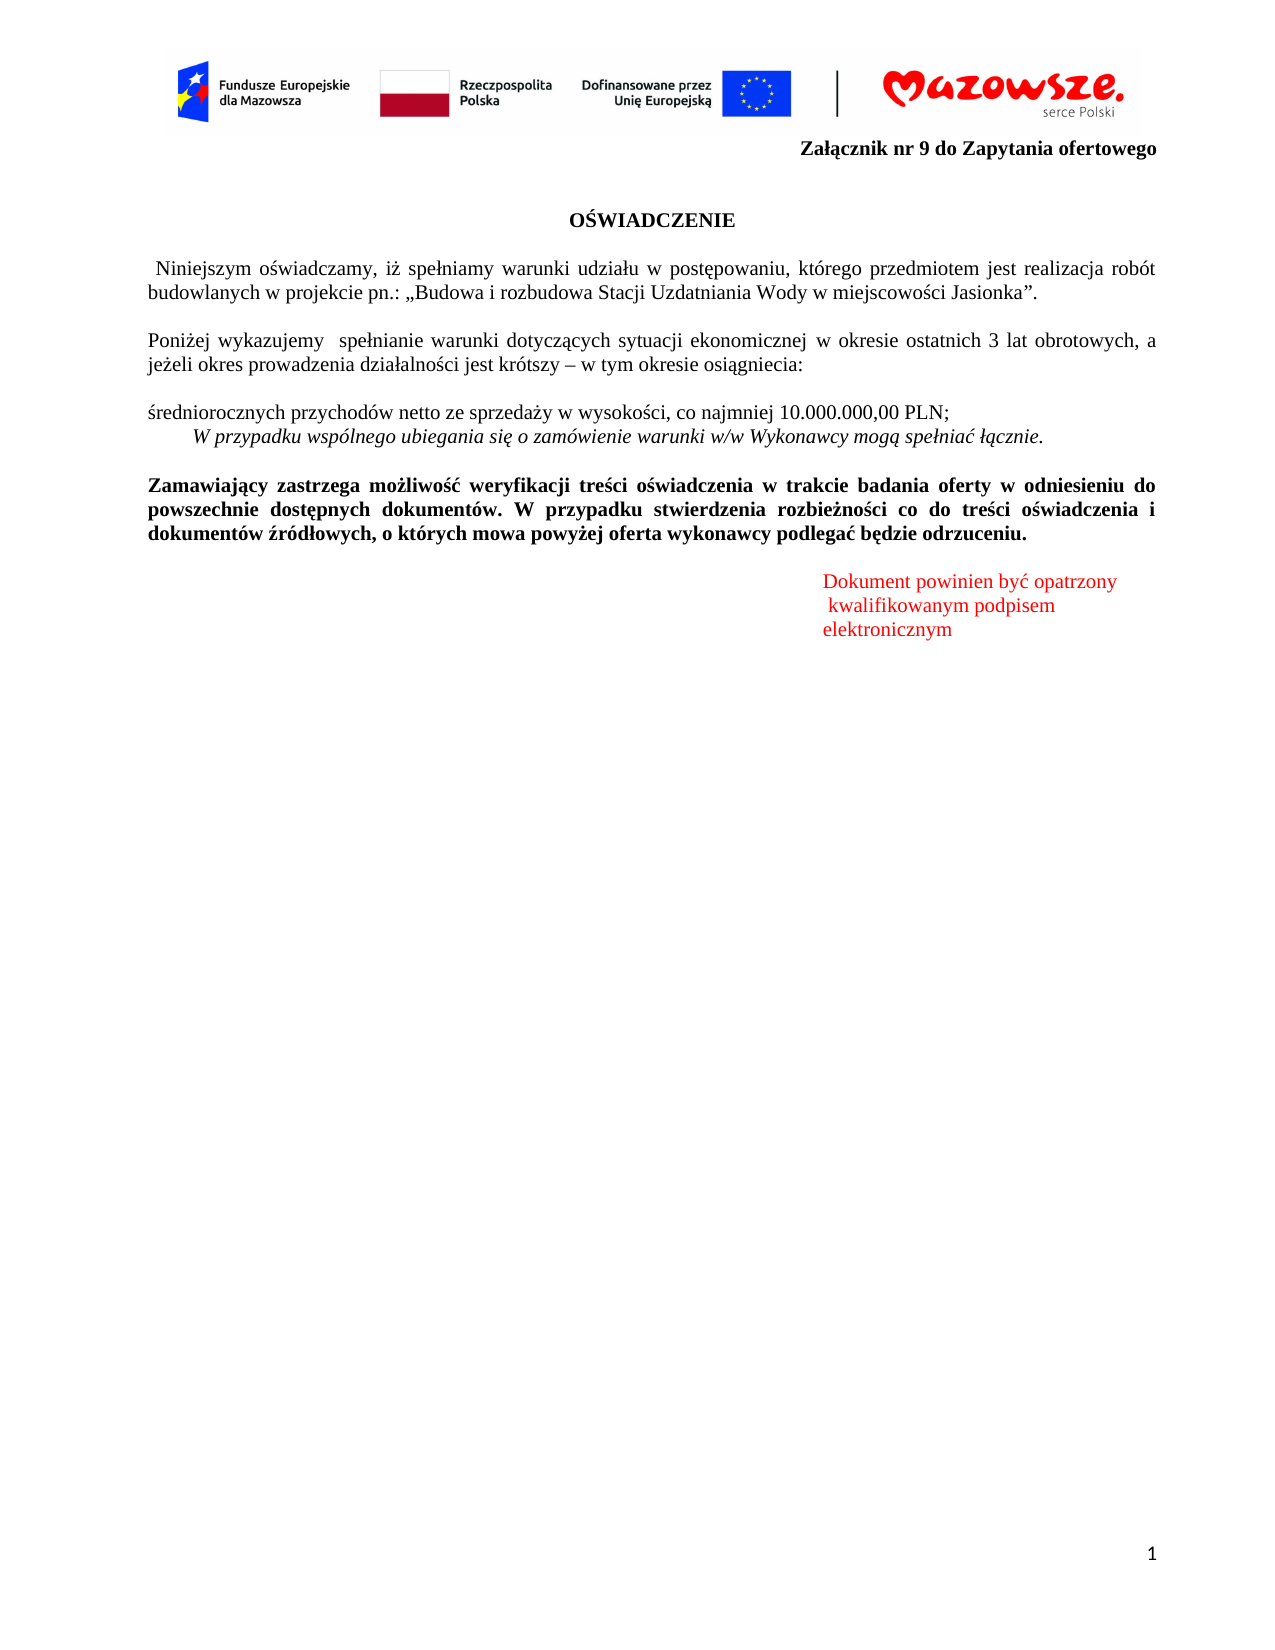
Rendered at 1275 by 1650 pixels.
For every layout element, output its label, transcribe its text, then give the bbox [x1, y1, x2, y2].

text Zamawiający zastrzega możliwość weryfikacji treści oświadczenia w trakcie badania oferty w odniesieniu do powszechnie dostępnych dokumentów. W przypadku stwierdzenia rozbieżności co do treści oświadczenia i dokumentów źródłowych, o których mowa powyżej oferta wykonawcy podlegać będzie odrzuceniu. [148, 472, 1157, 545]
text OŚWIADCZENIE [148, 208, 1157, 232]
text Poniżej wykazujemy spełnianie warunki dotyczących sytuacji ekonomicznej w okresie ostatnich 3 lat obrotowych, a jeżeli okres prowadzenia działalności jest krótszy – w tym okresie osiągniecia: [148, 328, 1157, 376]
text Dokument powinien być opatrzony [823, 569, 1157, 593]
text średniorocznych przychodów netto ze sprzedaży w wysokości, co najmniej 10.000.000,00 PLN; [148, 400, 1157, 424]
text Niniejszym oświadczamy, iż spełniamy warunki udziału w postępowaniu, którego przedmiotem jest realizacja robót budowlanych w projekcie pn.: „Budowa i rozbudowa Stacji Uzdatniania Wody w miejscowości Jasionka”. [148, 256, 1157, 304]
text elektronicznym [823, 617, 1157, 641]
text W przypadku wspólnego ubiegania się o zamówienie warunki w/w Wykonawcy mogą spełniać łącznie. [177, 424, 1157, 448]
picture [164, 47, 1140, 136]
text kwalifikowanym podpisem [823, 593, 1157, 617]
text Załącznik nr 9 do Zapytania ofertowego [673, 136, 1157, 160]
